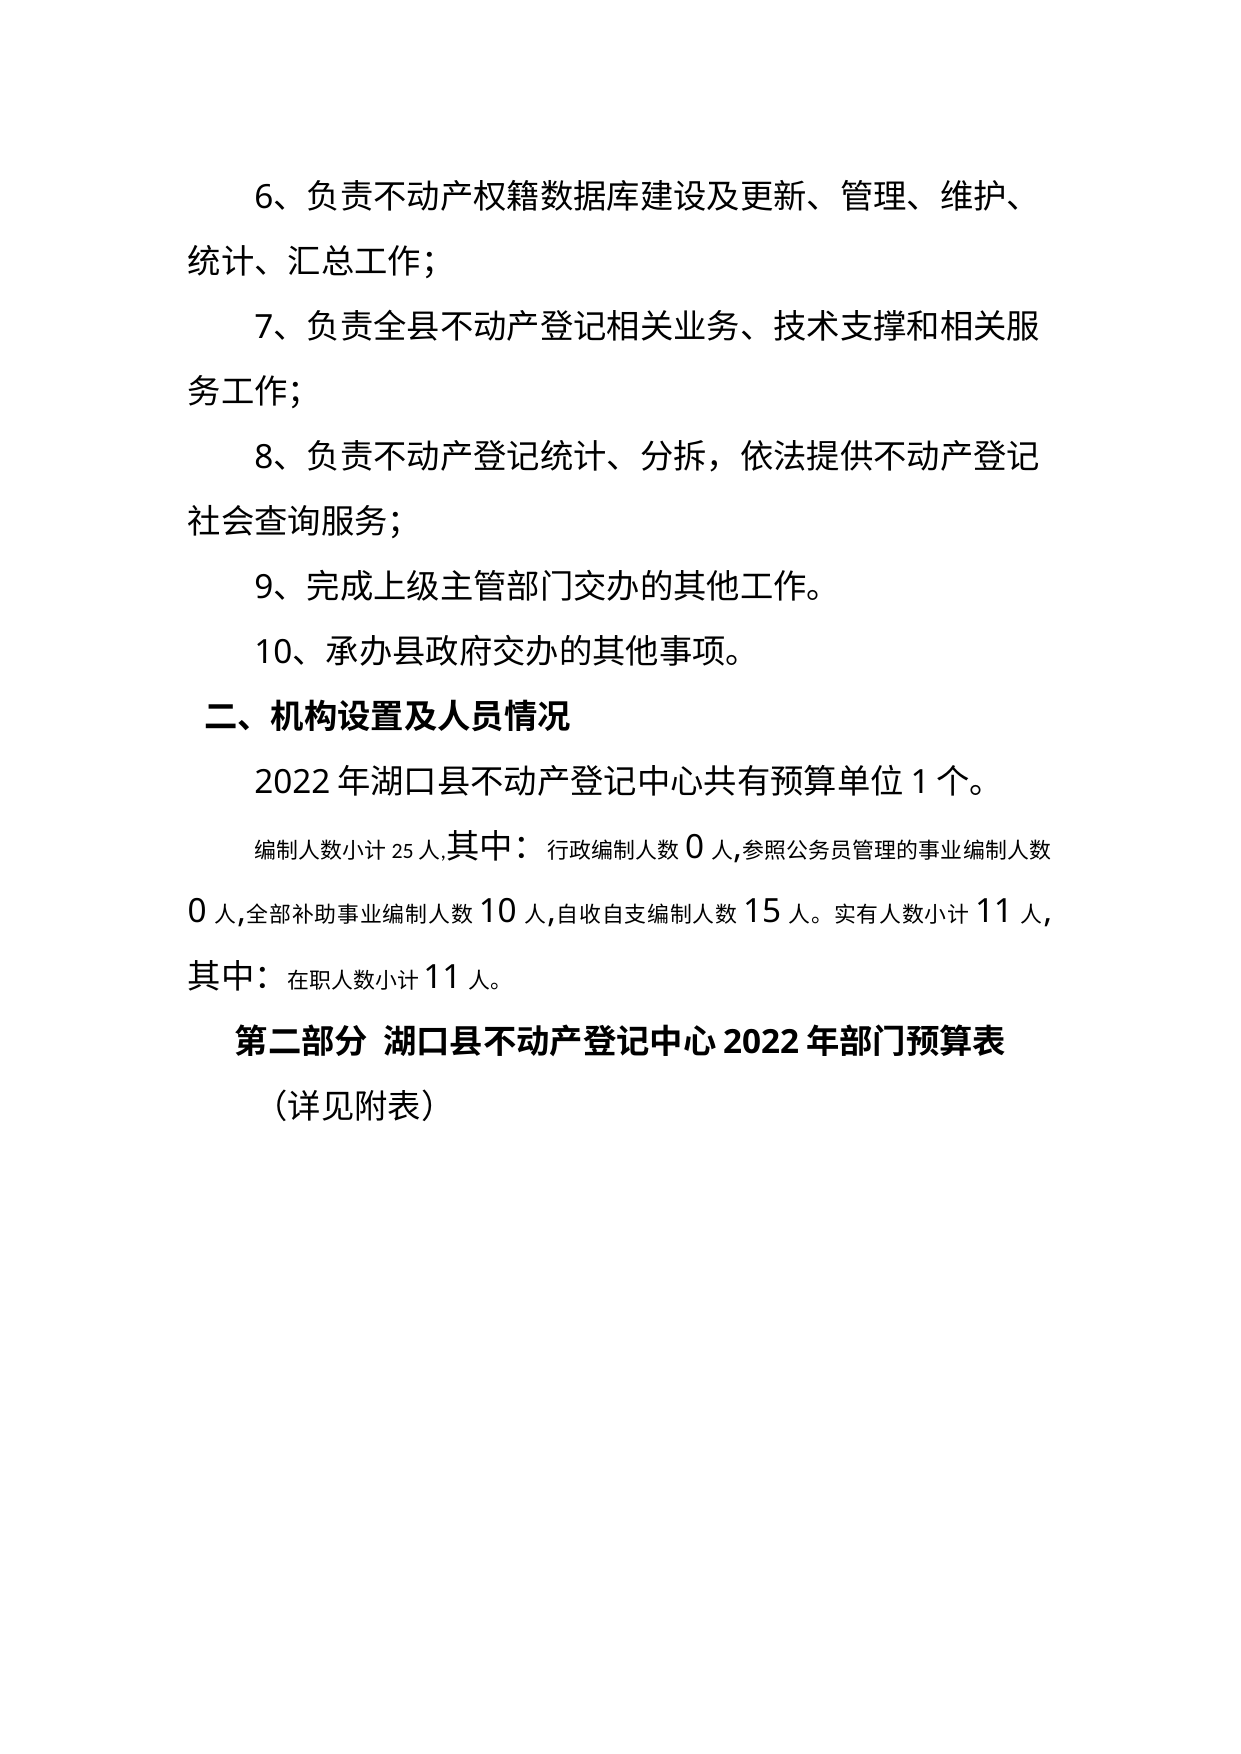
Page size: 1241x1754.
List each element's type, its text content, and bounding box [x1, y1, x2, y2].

text 9、完成上级主管部门交办的其他工作。 [187, 552, 1053, 617]
text 8、负责不动产登记统计、分拆，依法提供不动产登记社会查询服务； [187, 422, 1053, 552]
text 10、承办县政府交办的其他事项。 [187, 617, 1053, 682]
text 6、负责不动产权籍数据库建设及更新、管理、维护、统计、汇总工作； [187, 162, 1053, 292]
text 编制人数小计25人,其中：行政编制人数 0人,参照公务员管理的事业编制人数0人,全部补助事业编制人数10人,自收自支编制人数15人。实有人数小计11人,其中：在职人数小计11人。 [187, 812, 1053, 1007]
text 2022年湖口县不动产登记中心共有预算单位1个。 [187, 747, 1053, 812]
text 第二部分 湖口县不动产登记中心2022年部门预算表 [187, 1007, 1053, 1072]
text 7、负责全县不动产登记相关业务、技术支撑和相关服务工作； [187, 292, 1053, 422]
text （详见附表） [187, 1072, 1053, 1137]
text 二、机构设置及人员情况 [187, 682, 1053, 747]
